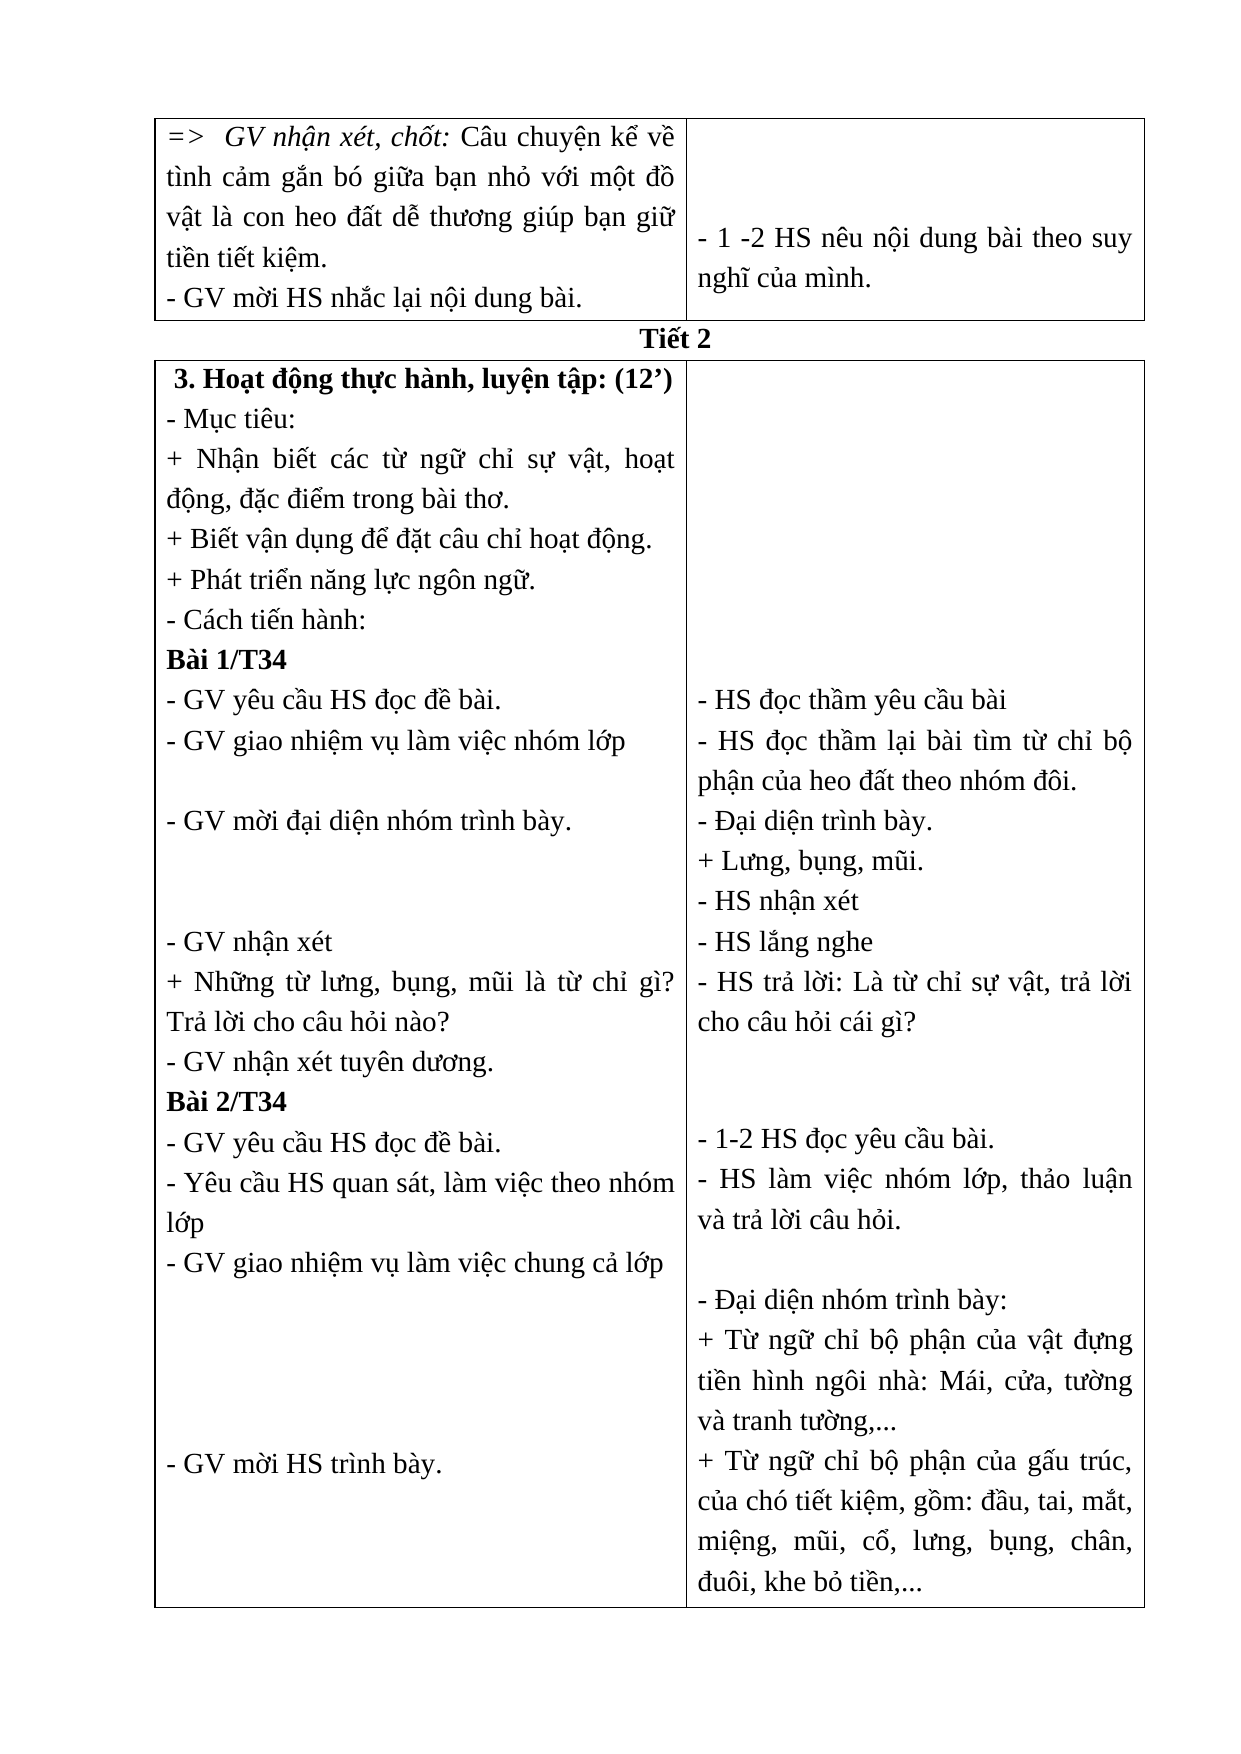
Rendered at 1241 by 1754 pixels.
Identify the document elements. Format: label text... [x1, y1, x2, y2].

text Tiết 2 [177, 321, 1122, 355]
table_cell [687, 119, 1144, 320]
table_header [687, 361, 1144, 1607]
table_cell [156, 119, 686, 320]
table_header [156, 361, 686, 1607]
